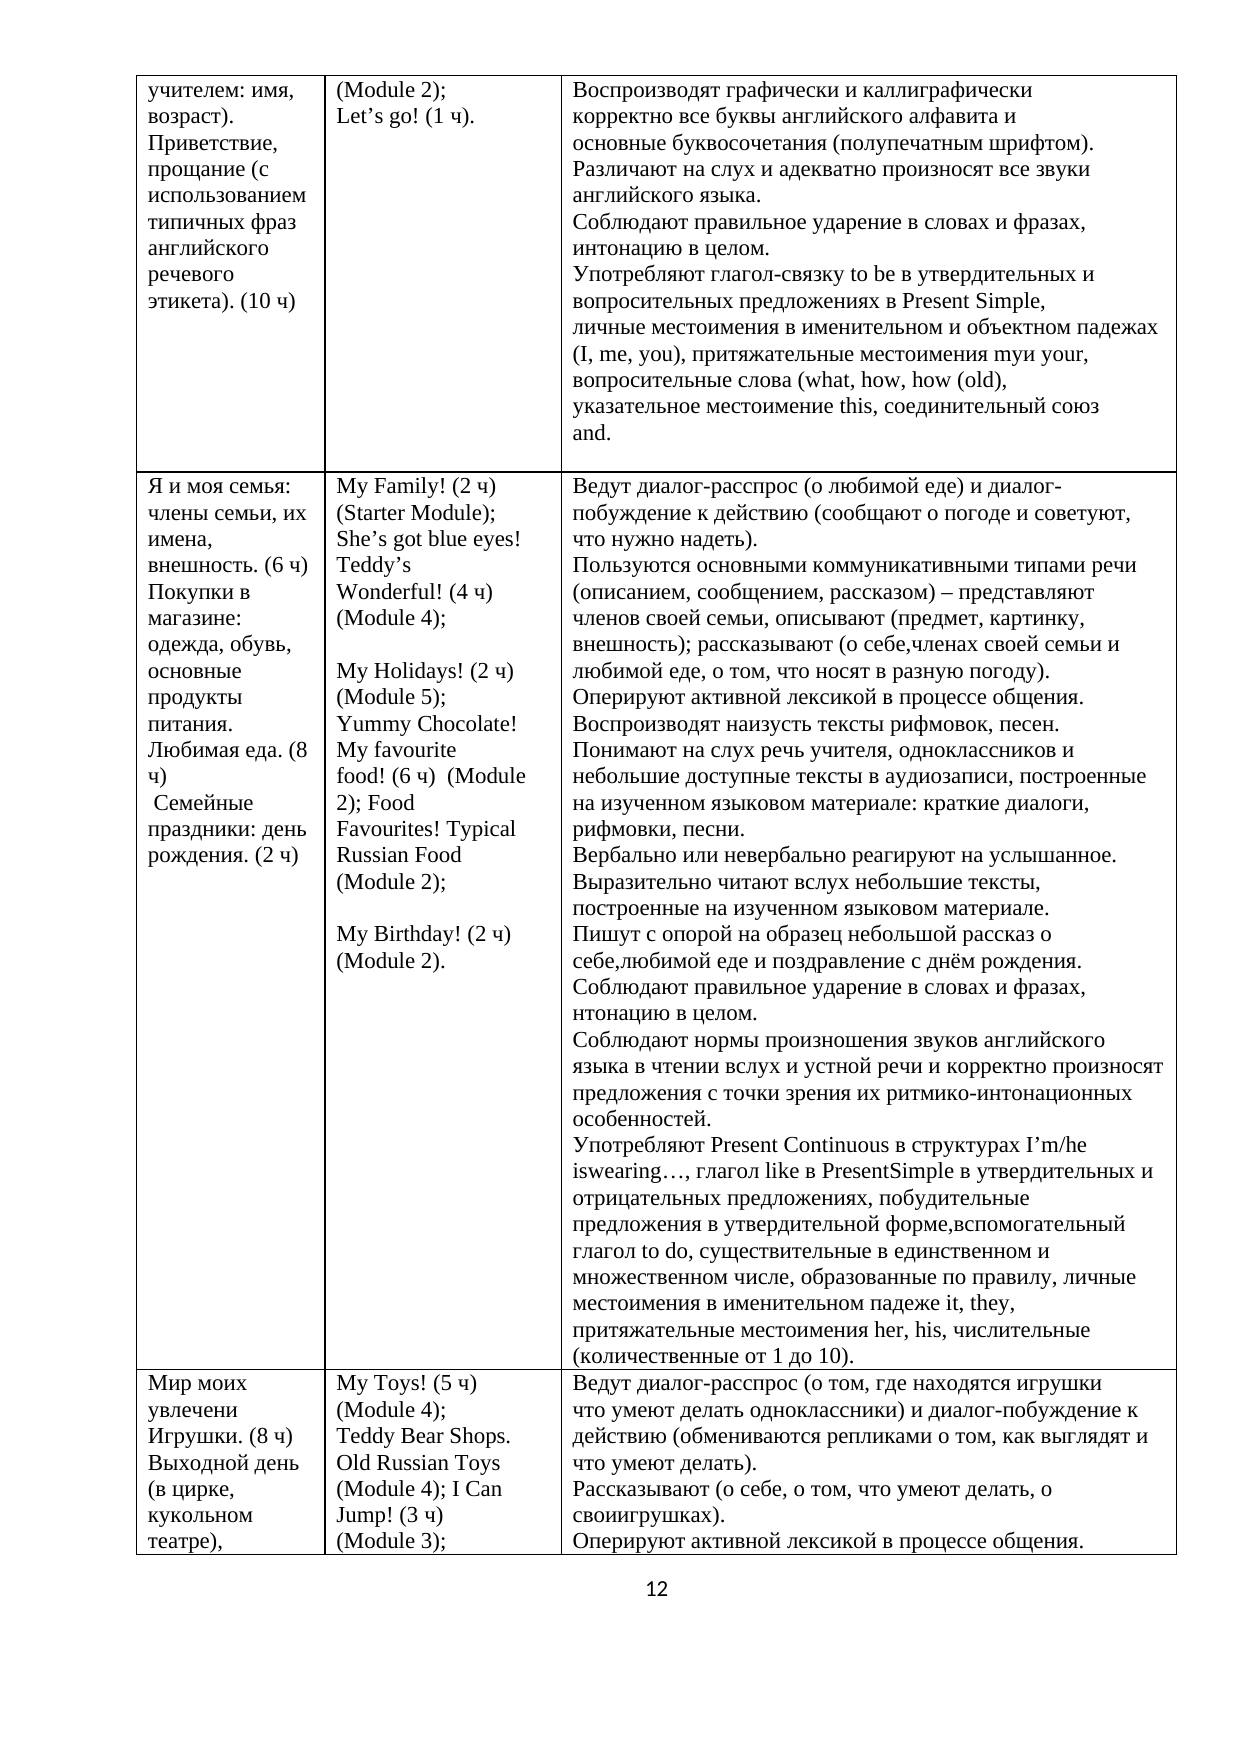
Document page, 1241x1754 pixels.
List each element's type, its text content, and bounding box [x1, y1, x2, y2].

table_cell Я и моя семья: члены семьи, их имена, внешность. (6 ч) Покупки в магазине: одежда, обувь, основные продукты питания. Любимая еда. (8 ч) Семейные праздники: день рождения. (2 ч) [137, 473, 324, 1368]
table_cell My Family! (2 ч) (Starter Module); She’s got blue eyes! Teddy’s Wonderful! (4 ч) (Module 4); My Holidays! (2 ч) (Module 5); Yummy Chocolate! My favourite food! (6 ч) (Module 2); Food Favourites! Typical Russian Food (Module 2); My Birthday! (2 ч) (Module 2). [326, 473, 561, 1368]
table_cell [137, 1370, 324, 1554]
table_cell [137, 76, 324, 471]
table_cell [562, 76, 1176, 471]
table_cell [562, 1370, 1176, 1554]
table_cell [326, 76, 561, 471]
table_cell Ведут диалог-расспрос (о любимой еде) и диалог-побуждение к действию (сообщают о погоде и советуют, что нужно надеть). Пользуются основными коммуникативными типами речи (описанием, сообщением, рассказом) – представляют членов своей семьи, описывают (предмет, картинку, внешность); рассказывают (о себе,членах своей семьи и любимой еде, о том, что носят в разную погоду). Оперируют активной лексикой в процессе общения. Воспроизводят наизусть тексты рифмовок, песен. Понимают на слух речь учителя, одноклассников и небольшие доступные тексты в аудиозаписи, построенные на изученном языковом материале: краткие диалоги, рифмовки, песни. Вербально или невербально реагируют на услышанное. Выразительно читают вслух небольшие тексты, построенные на изученном языковом материале. Пишут с опорой на образец небольшой рассказ о себе,любимой еде и поздравление с днём рождения. Соблюдают правильное ударение в словах и фразах, нтонацию в целом. Соблюдают нормы произношения звуков английского языка в чтении вслух и устной речи и корректно произносят предложения с точки зрения их ритмико-интонационных особенностей. Употребляют Present Continuous в структурах I’m/he iswearing…, глагол like в PresentSimple в утвердительных и отрицательных предложениях, побудительные предложения в утвердительной форме,вспомогательный глагол to do, существительные в единственном и множественном числе, образованные по правилу, личные местоимения в именительном падеже it, they, притяжательные местоимения her, his, числительные (количественные от 1 до 10). [562, 473, 1176, 1368]
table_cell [326, 1370, 561, 1554]
